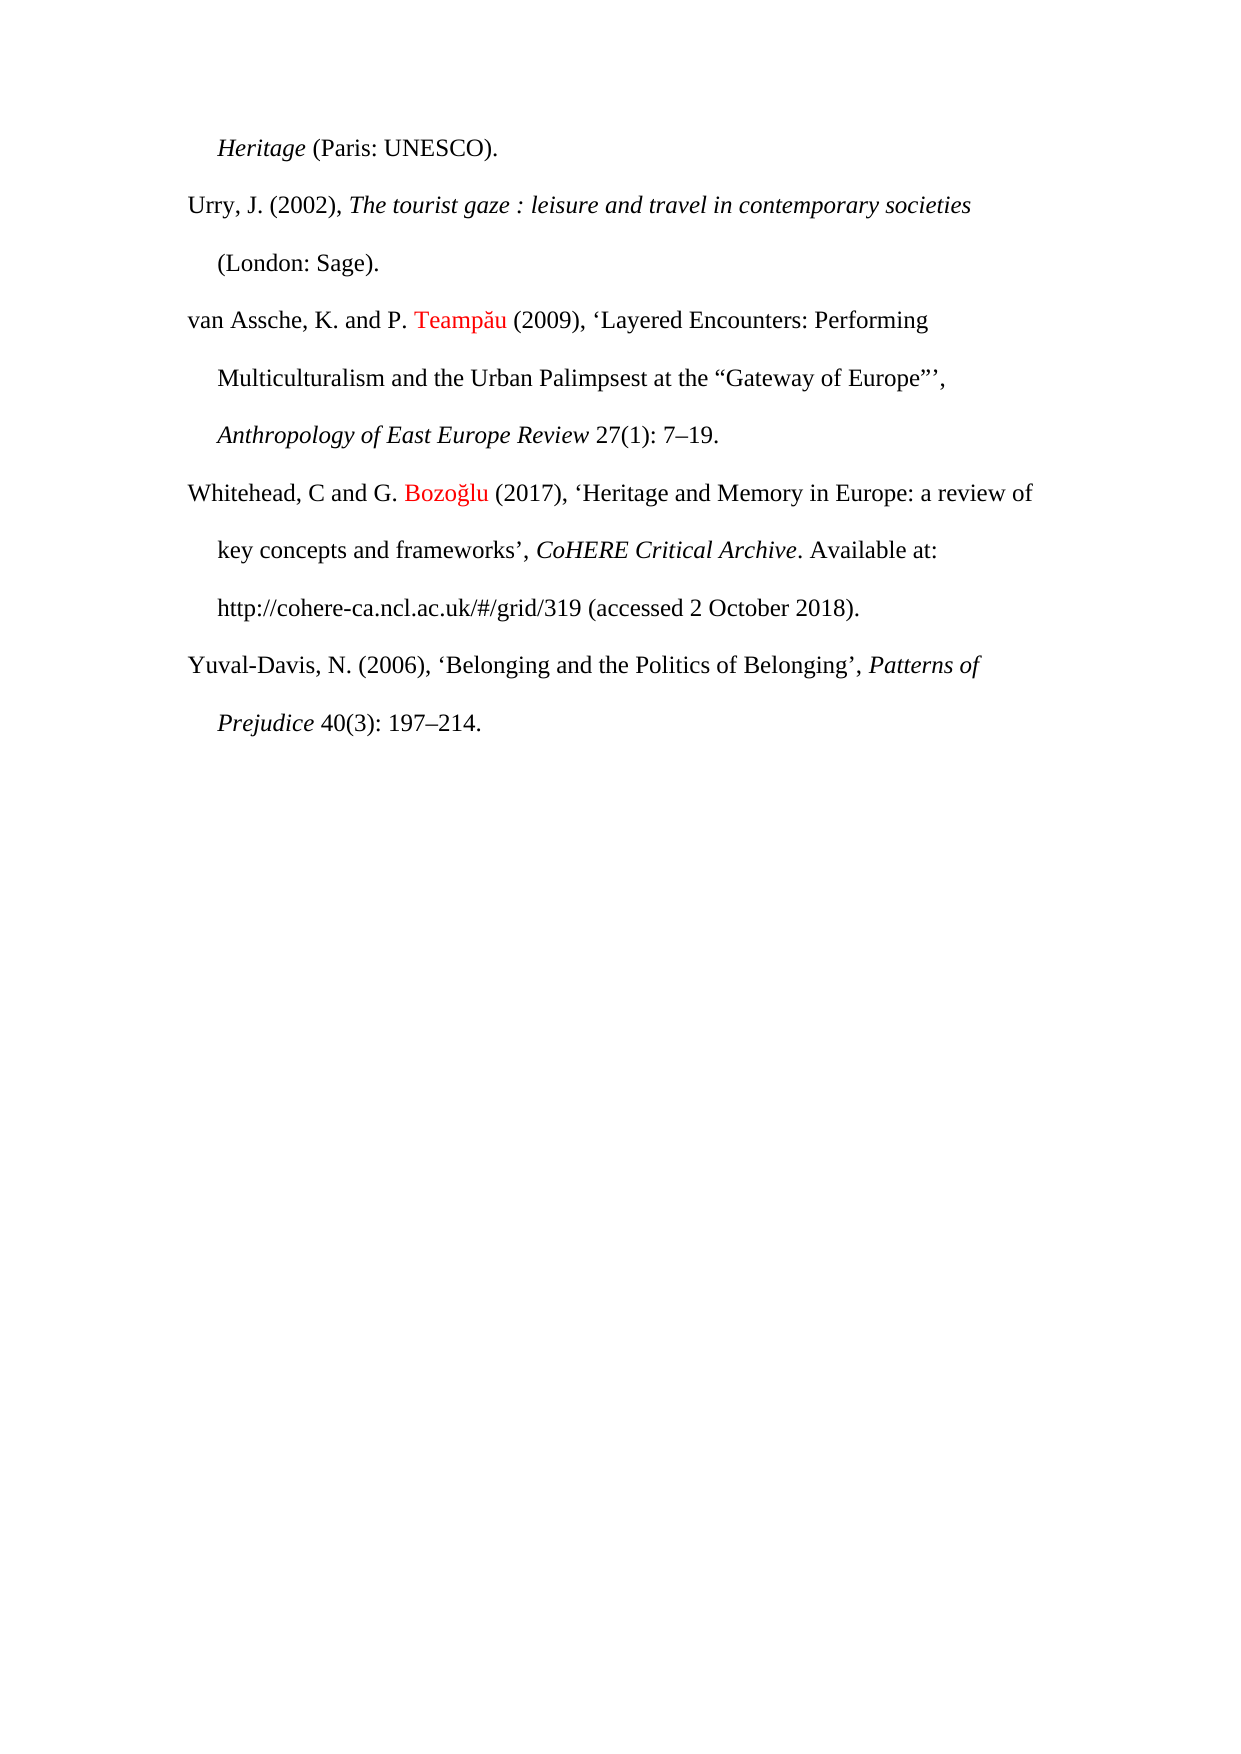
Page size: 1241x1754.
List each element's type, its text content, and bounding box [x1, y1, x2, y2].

text van Assche, K. and P. Teampău (2009), ‘Layered Encounters: Performing Multiculturalism and the Urban Palimpsest at the “Gateway of Europe”’, Anthropology of East Europe Review 27(1): 7–19. [187, 305, 1053, 449]
text Yuval-Davis, N. (2006), ‘Belonging and the Politics of Belonging’, Patterns of Prejudice 40(3): 197–214. [187, 650, 1053, 737]
text Whitehead, C and G. Bozoğlu (2017), ‘Heritage and Memory in Europe: a review of key concepts and frameworks’, CoHERE Critical Archive. Available at: http://cohere-ca.ncl.ac.uk/#/grid/319 (accessed 2 October 2018). [187, 478, 1053, 622]
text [187, 133, 1053, 162]
text Urry, J. (2002), The tourist gaze : leisure and travel in contemporary societies (London: Sage). [187, 190, 1053, 277]
